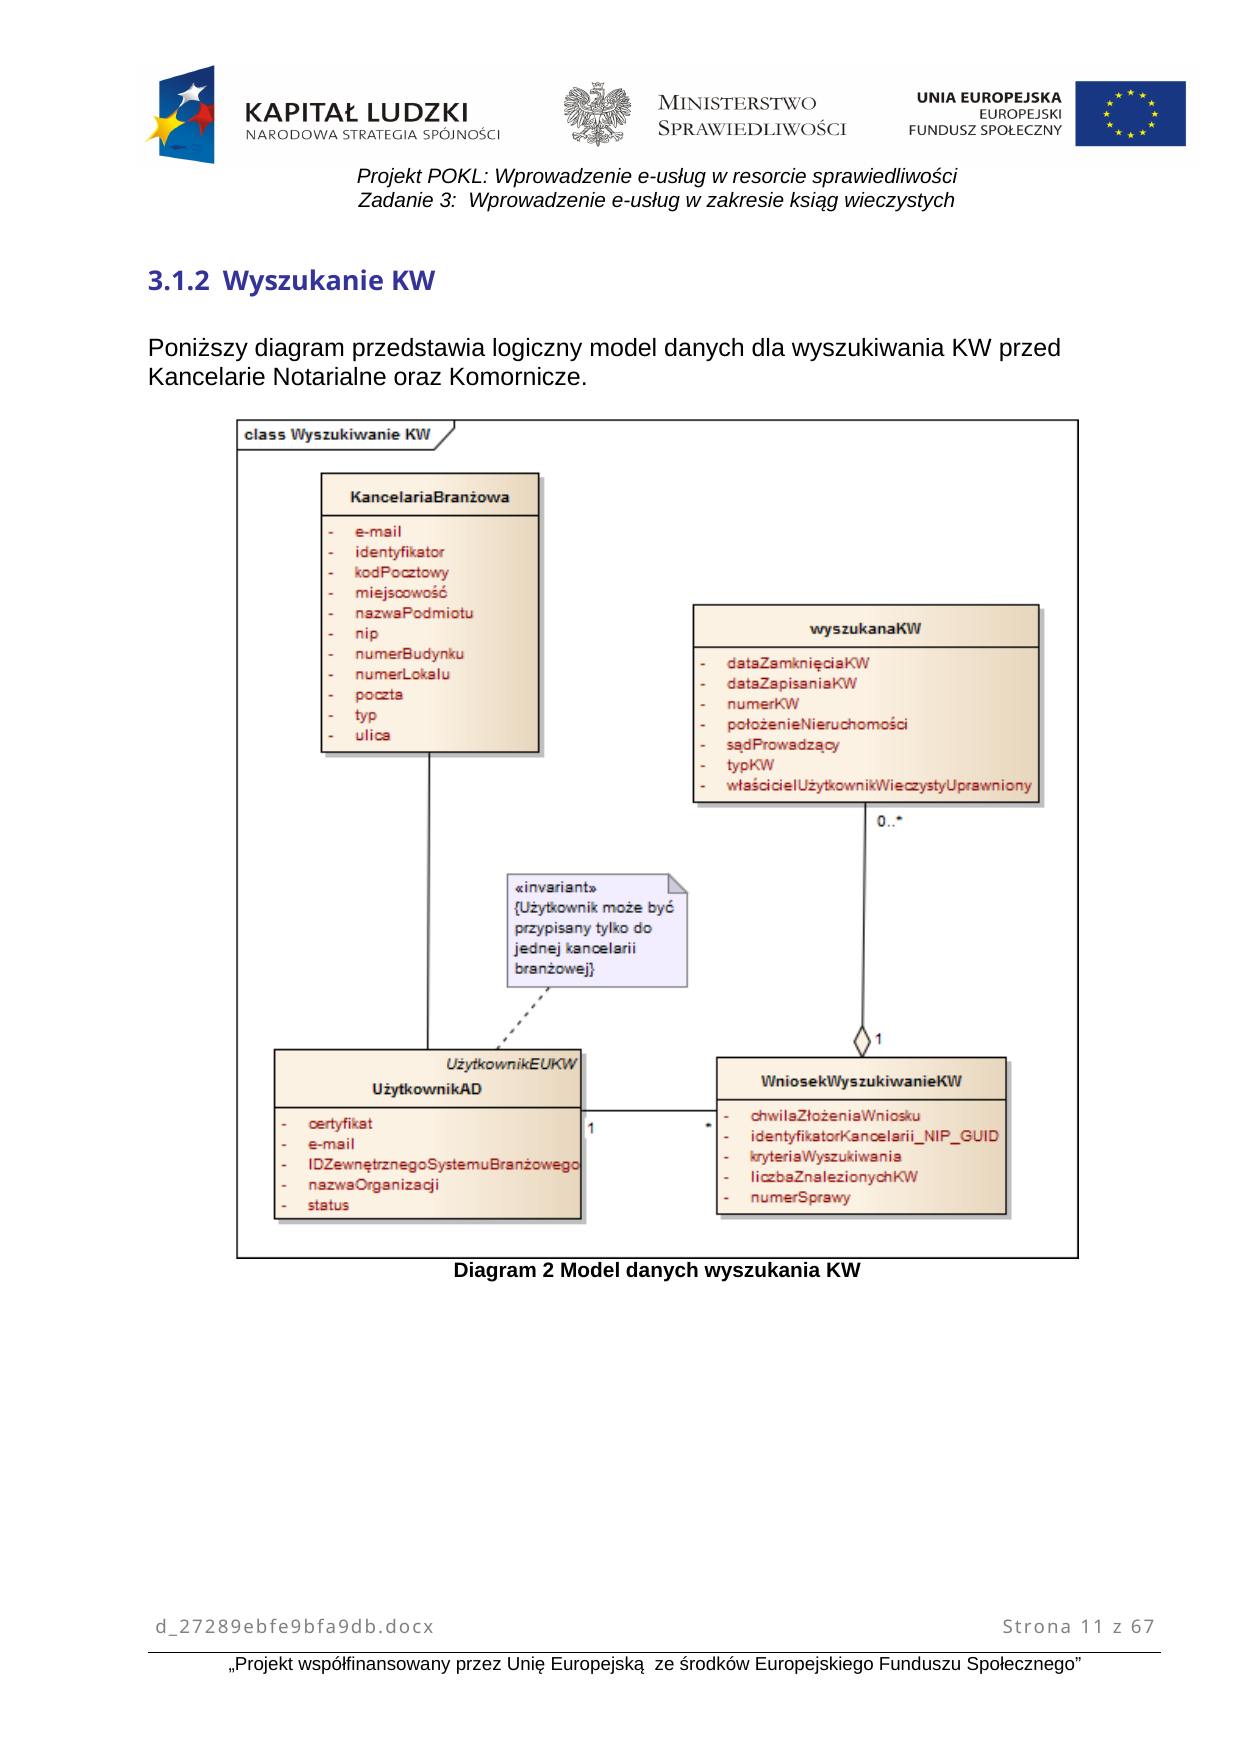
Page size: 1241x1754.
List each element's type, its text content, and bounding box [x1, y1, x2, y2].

picture [235, 419, 1079, 1259]
text Poniższy diagram przedstawia logiczny model danych dla wyszukiwania KW przed Kancelarie Notarialne oraz Komornicze. [148, 333, 1166, 390]
picture [135, 60, 1200, 168]
subtitle Wyszukanie KW [148, 261, 1166, 298]
